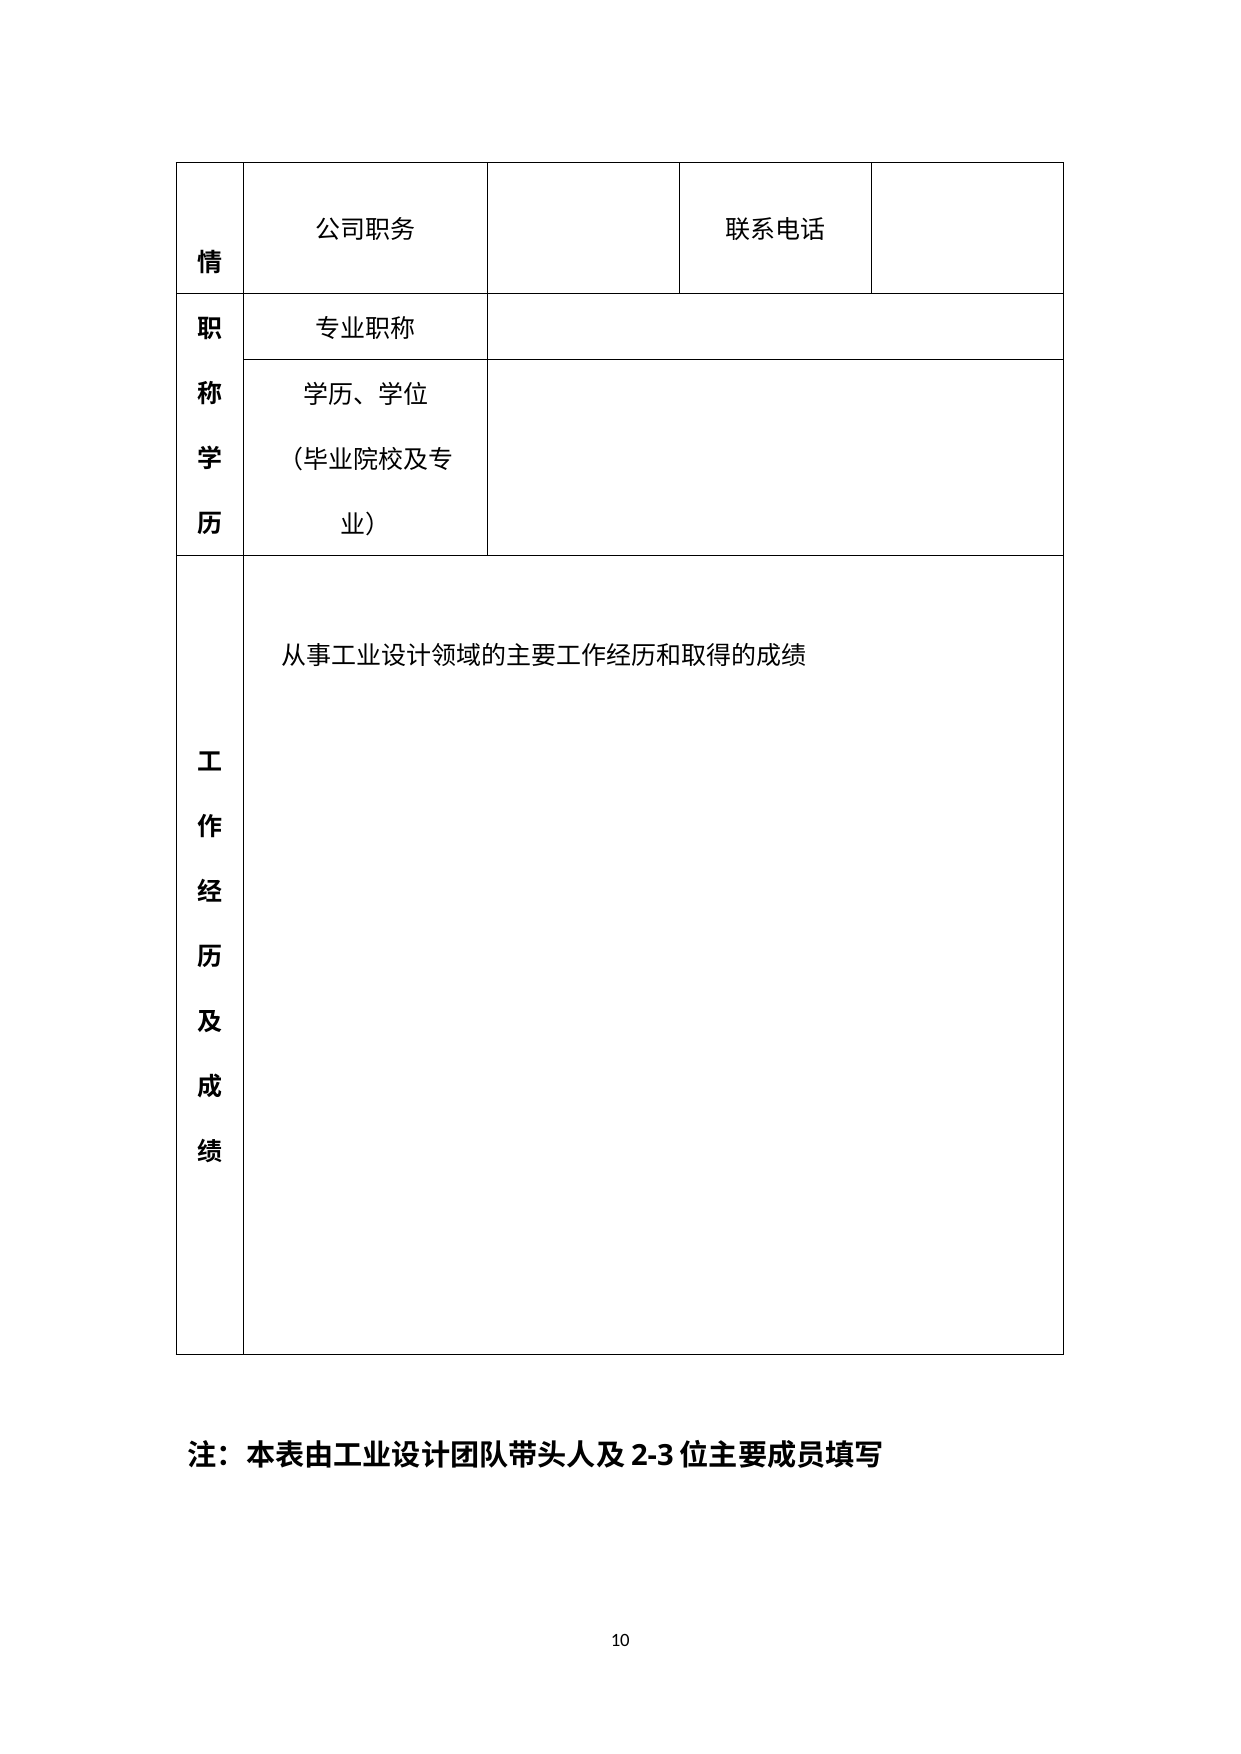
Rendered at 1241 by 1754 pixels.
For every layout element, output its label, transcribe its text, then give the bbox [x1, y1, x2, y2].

table_cell 学历、学位 （毕业院校及专业） [244, 360, 487, 555]
table_cell 公司职务 [244, 163, 487, 293]
table_cell 专业职称 [244, 294, 487, 359]
table_cell [488, 360, 1063, 555]
table_cell 从事工业设计领域的主要工作经历和取得的成绩 [244, 556, 1063, 1354]
text 注：本表由工业设计团队带头人及2-3位主要成员填写 [187, 1420, 1053, 1485]
table_cell [488, 294, 1063, 359]
table_cell 联系电话 [680, 163, 871, 293]
table_cell [872, 163, 1063, 293]
table_cell 工作经历及成绩 [177, 556, 243, 1354]
table_cell [488, 163, 679, 293]
table_cell 职称学历 [177, 294, 243, 555]
